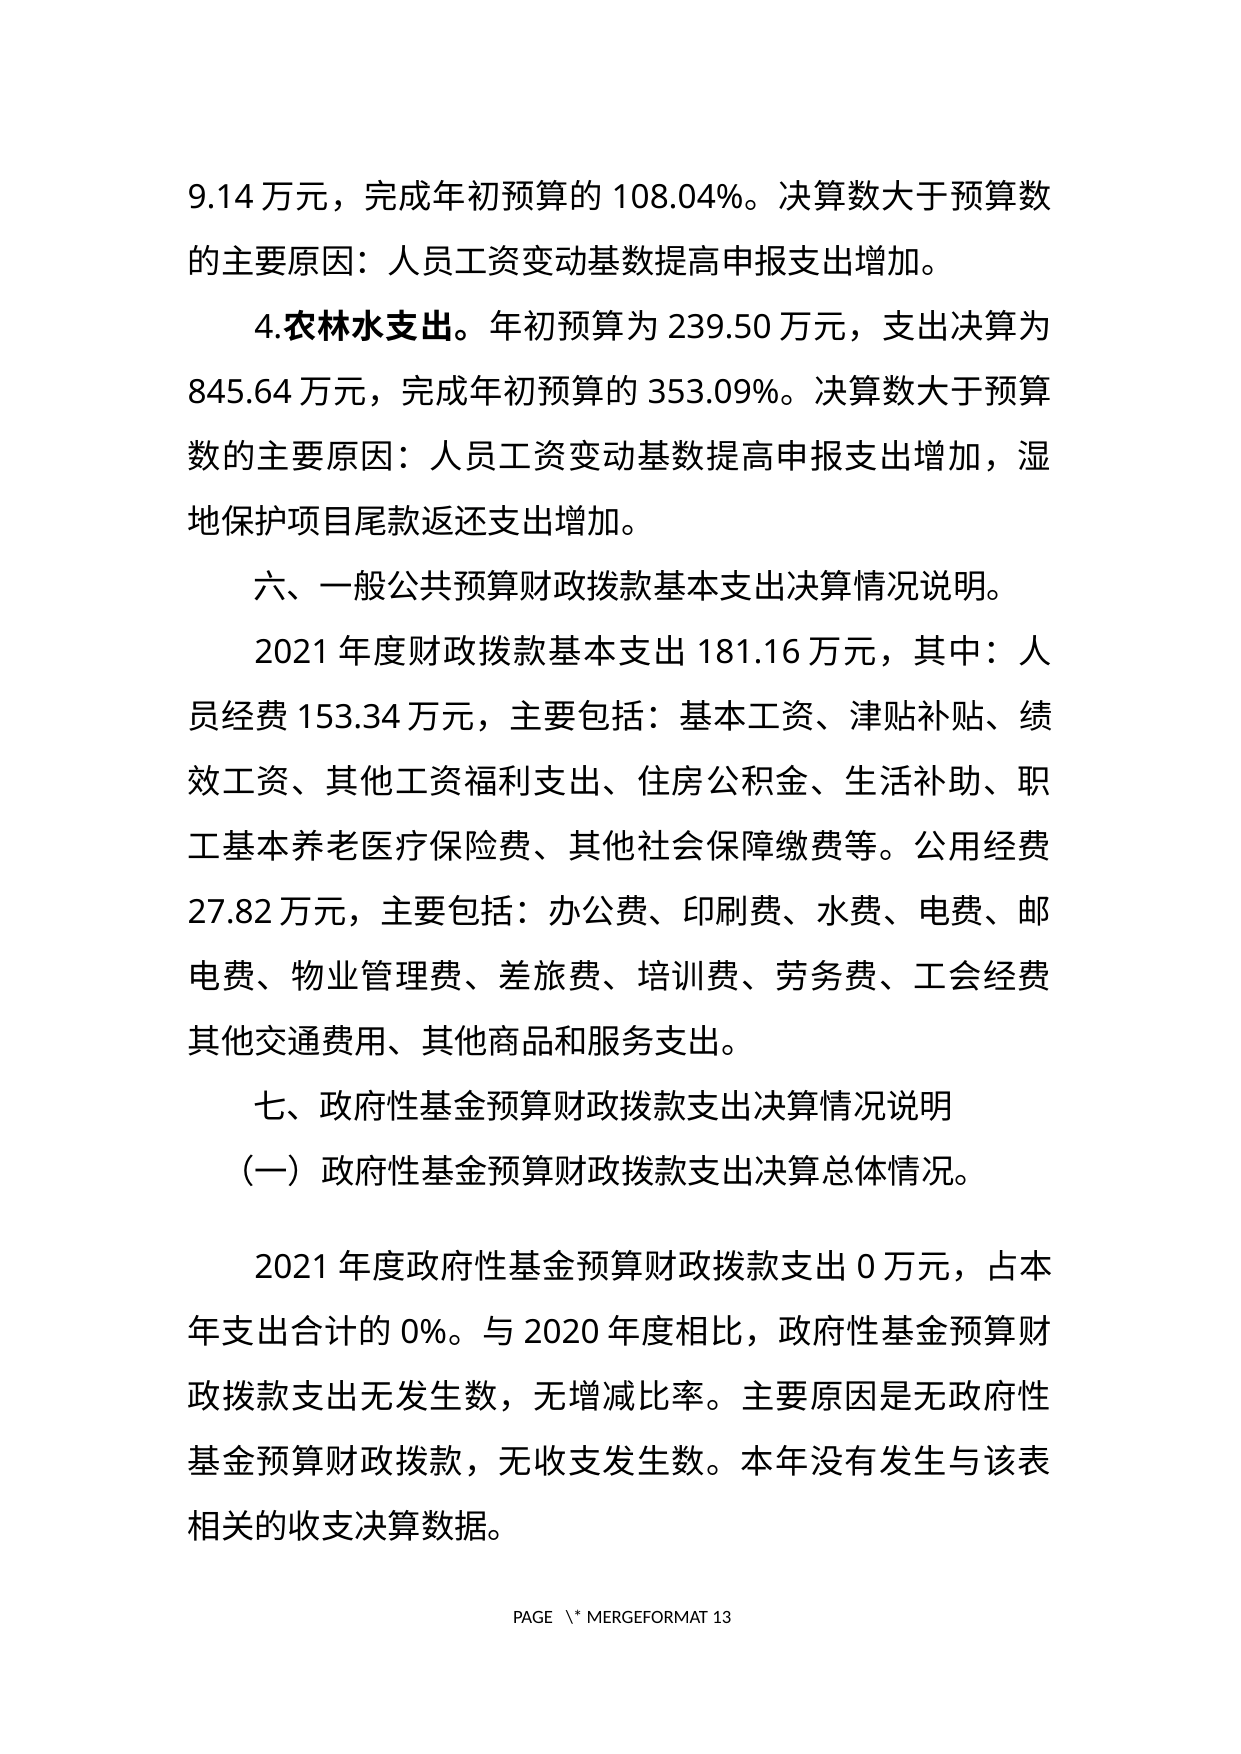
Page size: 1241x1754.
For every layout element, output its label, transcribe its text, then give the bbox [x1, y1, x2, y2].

text 2021年度财政拨款基本支出181.16万元，其中：人员经费153.34万元，主要包括：基本工资、津贴补贴、绩效工资、其他工资福利支出、住房公积金、生活补助、职工基本养老医疗保险费、其他社会保障缴费等。公用经费27.82万元，主要包括：办公费、印刷费、水费、电费、邮电费、物业管理费、差旅费、培训费、劳务费、工会经费、其他交通费用、其他商品和服务支出。 [187, 617, 1053, 1072]
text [187, 162, 1053, 292]
text 4.农林水支出。年初预算为239.50万元，支出决算为845.64万元，完成年初预算的353.09%。决算数大于预算数的主要原因：人员工资变动基数提高申报支出增加，湿地保护项目尾款返还支出增加。 [187, 292, 1053, 552]
text 七、政府性基金预算财政拨款支出决算情况说明 [187, 1072, 1053, 1137]
text （一）政府性基金预算财政拨款支出决算总体情况。 [187, 1137, 1053, 1202]
text 六、一般公共预算财政拨款基本支出决算情况说明。 [187, 552, 1053, 617]
text 2021年度政府性基金预算财政拨款支出0万元，占本年支出合计的0%。与2020年度相比，政府性基金预算财政拨款支出无发生数，无增减比率。主要原因是无政府性基金预算财政拨款，无收支发生数。本年没有发生与该表相关的收支决算数据。 [187, 1231, 1053, 1556]
